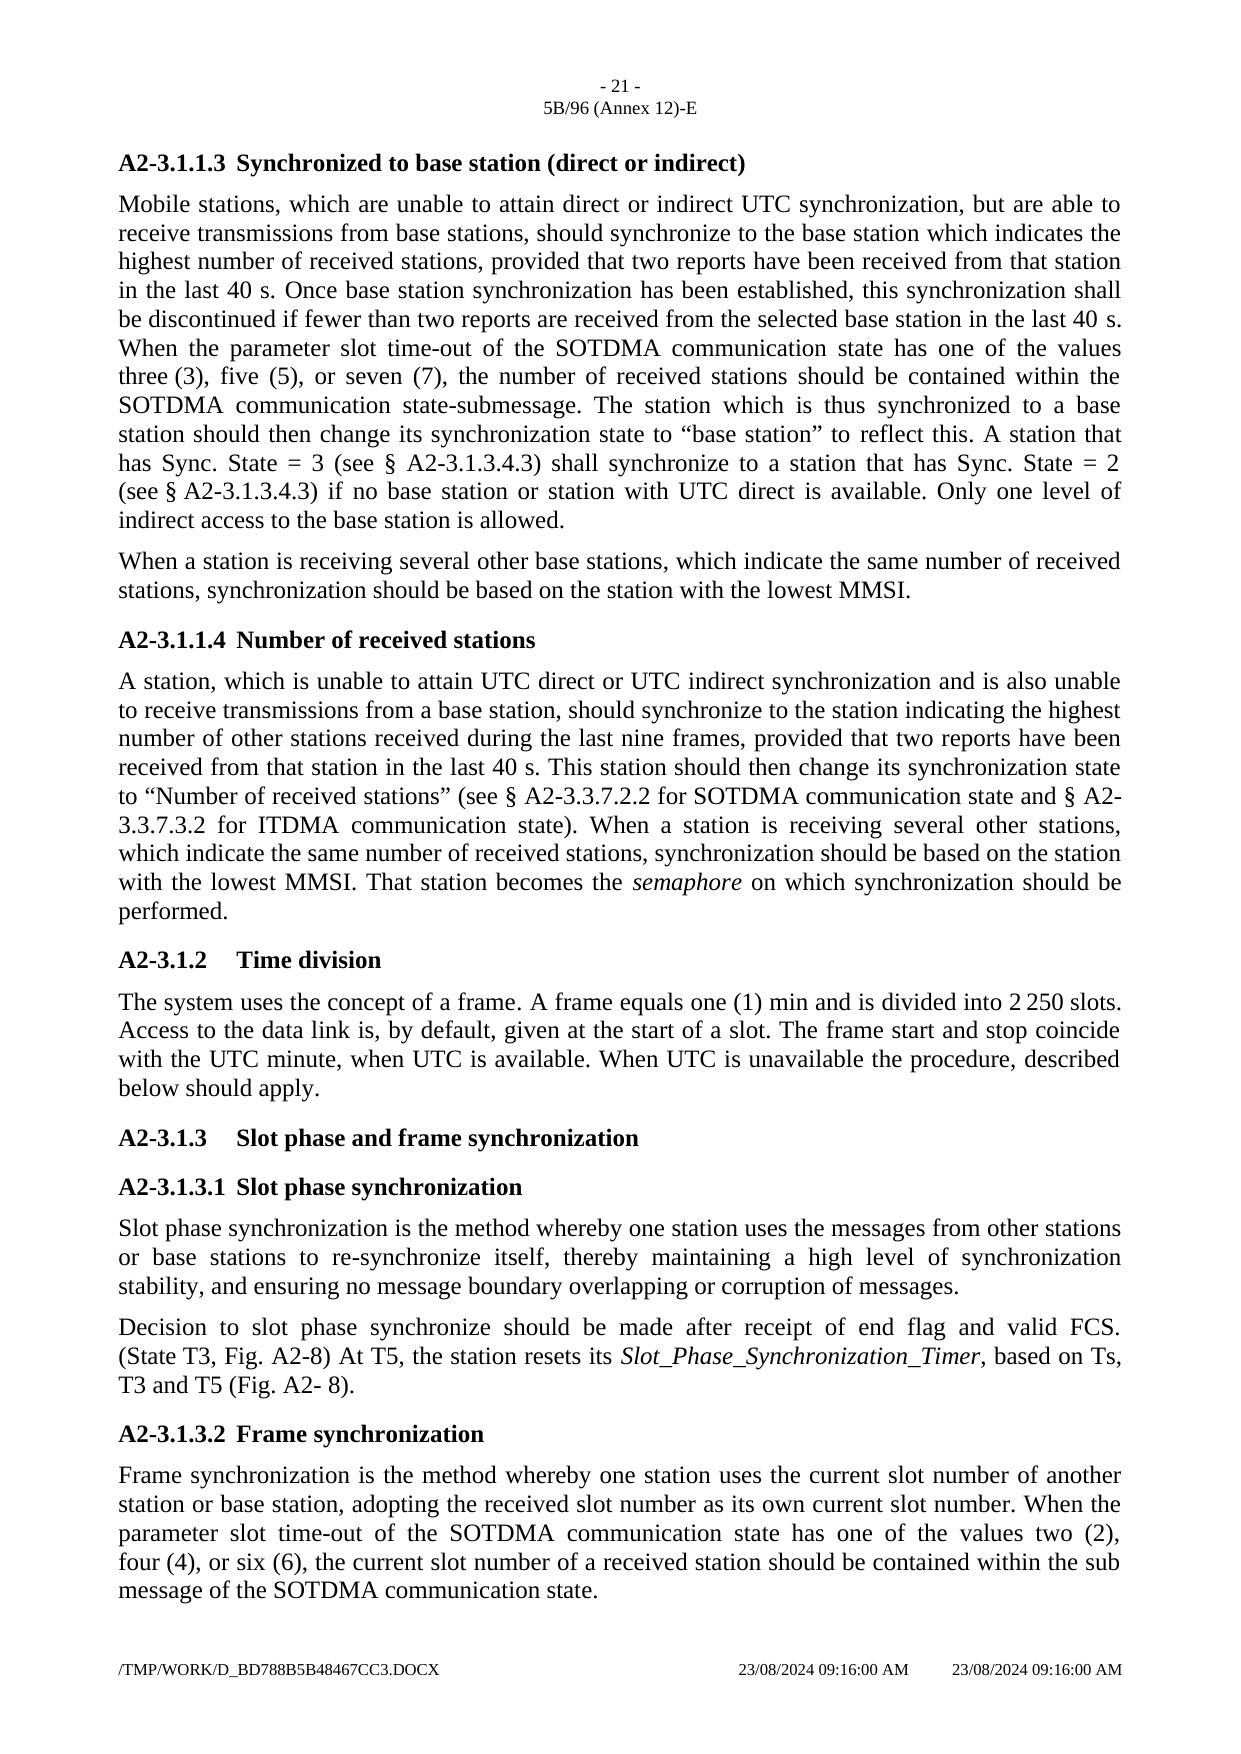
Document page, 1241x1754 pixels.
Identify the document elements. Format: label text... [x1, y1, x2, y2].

subtitle 3.1.2 Time division [118, 946, 1122, 974]
text Decision to slot phase synchronize should be made after receipt of end flag and valid FCS. (State T3, Fig. 8) At T5, the station resets its Slot_Phase_Synchronization_Timer, based on Ts, T3 and T5 (Fig. 8). [118, 1312, 1122, 1398]
subtitle 3.1.1.4 Number of received stations [118, 625, 1122, 653]
text Slot phase synchronization is the method whereby one station uses the messages from other stations or base stations to re-synchronize itself, thereby maintaining a high level of synchronization stability, and ensuring no message boundary overlapping or corruption of messages. [118, 1213, 1122, 1300]
text Mobile stations, which are unable to attain direct or indirect UTC synchronization, but are able to receive transmissions from base stations, should synchronize to the base station which indicates the highest number of received stations, provided that two reports have been received from that station in the last 40 s. Once base station synchronization has been established, this synchronization shall be discontinued if fewer than two reports are received from the selected base station in the last 40 s. When the parameter slot time-out of the SOTDMA communication state has one of the values three (3), five (5), or seven (7), the number of received stations should be contained within the SOTDMA communication state-submessage. The station which is thus synchronized to a base station should then change its synchronization state to “base station” to reflect this. A station that has Sync. State = 3 (see § 3.1.3.4.3) shall synchronize to a station that has Sync. State = 2 (see § 3.1.3.4.3) if no base station or station with UTC direct is available. Only one level of indirect access to the base station is allowed. [118, 189, 1122, 534]
text The system uses the concept of a frame. A frame equals one (1) min and is divided into 2 250 slots. Access to the data link is, by default, given at the start of a slot. The frame start and stop coincide with the UTC minute, when UTC is available. When UTC is unavailable the procedure, described below should apply. [118, 987, 1122, 1102]
text A station, which is unable to attain UTC direct or UTC indirect synchronization and is also unable to receive transmissions from a base station, should synchronize to the station indicating the highest number of other stations received during the last nine frames, provided that two reports have been received from that station in the last 40 s. This station should then change its synchronization state to “Number of received stations” (see § 3.3.7.2.2 for SOTDMA communication state and § 3.3.7.3.2 for ITDMA communication state). When a station is receiving several other stations, which indicate the same number of received stations, synchronization should be based on the station with the lowest MMSI. That station becomes the semaphore on which synchronization should be performed. [118, 666, 1122, 925]
text Frame synchronization is the method whereby one station uses the current slot number of another station or base station, adopting the received slot number as its own current slot number. When the parameter slot time-out of the SOTDMA communication state has one of the values two (2), four (4), or six (6), the current slot number of a received station should be contained within the sub message of the SOTDMA communication state. [118, 1461, 1122, 1604]
subtitle 3.1.1.3 Synchronized to base station (direct or indirect) [118, 148, 1122, 176]
text When a station is receiving several other base stations which indicate the same number of received stations, synchronization should be based on the station with the lowest MMSI. [118, 546, 1122, 604]
subtitle 3.1.3 Slot phase and frame synchronization [118, 1123, 1122, 1151]
subtitle 3.1.3.1 Slot phase synchronization [118, 1172, 1122, 1201]
subtitle 3.1.3.2 Frame synchronization [118, 1419, 1122, 1448]
